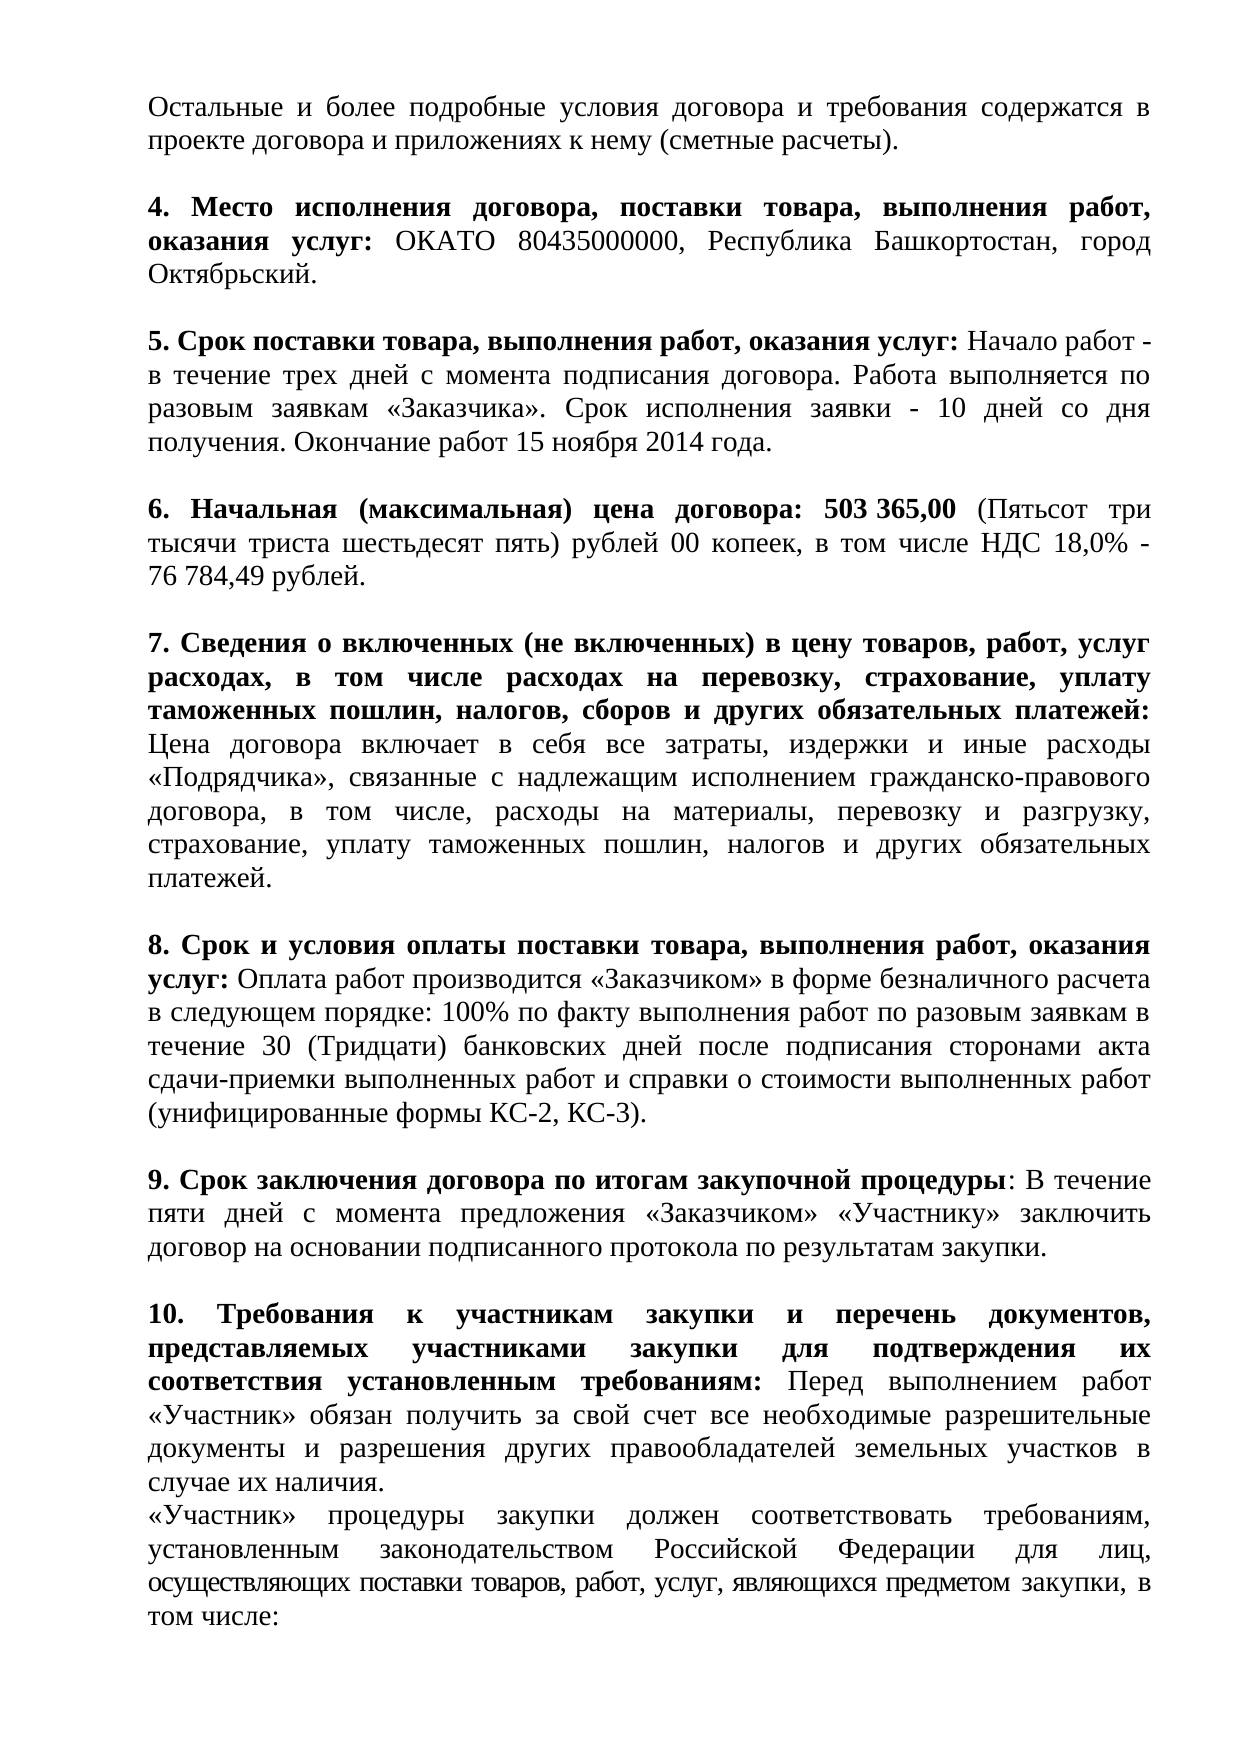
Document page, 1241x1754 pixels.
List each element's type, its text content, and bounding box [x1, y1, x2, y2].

text 6. Начальная (максимальная) цена договора: 503 365,00 (Пятьсот три тысячи триста шестьдесят пять) рублей 00 копеек, в том числе НДС 18,0% - 76 784,49 рублей. [148, 491, 1152, 592]
text 7. Сведения о включенных (не включенных) в цену товаров, работ, услуг расходах, в том числе расходах на перевозку, страхование, уплату таможенных пошлин, налогов, сборов и других обязательных платежей: Цена договора включает в себя все затраты, издержки и иные расходы «Подрядчика», связанные с надлежащим исполнением гражданско-правового договора, в том числе, расходы на материалы, перевозку и разгрузку, страхование, уплату таможенных пошлин, налогов и других обязательных платежей. [148, 625, 1152, 894]
text 5. Срок поставки товара, выполнения работ, оказания услуг: Начало работ - в течение трех дней с момента подписания договора. Работа выполняется по разовым заявкам «Заказчика». Срок исполнения заявки - 10 дней со дня получения. Окончание работ 15 ноября 2014 года. [148, 323, 1152, 458]
text Остальные и более подробные условия договора и требования содержатся в проекте договора и приложениях к нему (сметные расчеты). [148, 89, 1152, 156]
text 9. Срок заключения договора по итогам закупочной процедуры: В течение пяти дней с момента предложения «Заказчиком» «Участнику» заключить договор на основании подписанного протокола по результатам закупки. [148, 1162, 1152, 1263]
text 10. Требования к участникам закупки и перечень документов, представляемых участниками закупки для подтверждения их соответствия установленным требованиям: Перед выполнением работ «Участник» обязан получить за свой счет все необходимые разрешительные документы и разрешения других правообладателей земельных участков в случае их наличия. [148, 1296, 1152, 1497]
text «Участник» процедуры закупки должен соответствовать требованиям, установленным законодательством Российской Федерации для лиц, осуществляющих поставки товаров, работ, услуг, являющихся предметом закупки, в том числе: [148, 1497, 1152, 1632]
text 8. Срок и условия оплаты поставки товара, выполнения работ, оказания услуг: Оплата работ производится «Заказчиком» в форме безналичного расчета в следующем порядке: 100% по факту выполнения работ по разовым заявкам в течение 30 (Тридцати) банковских дней после подписания сторонами акта сдачи-приемки выполненных работ и справки о стоимости выполненных работ (унифицированные формы КС-2, КС-3). [148, 927, 1152, 1128]
text 4. Место исполнения договора, поставки товара, выполнения работ, оказания услуг: ОКАТО 80435000000, Республика Башкортостан, город Октябрьский. [148, 189, 1152, 290]
